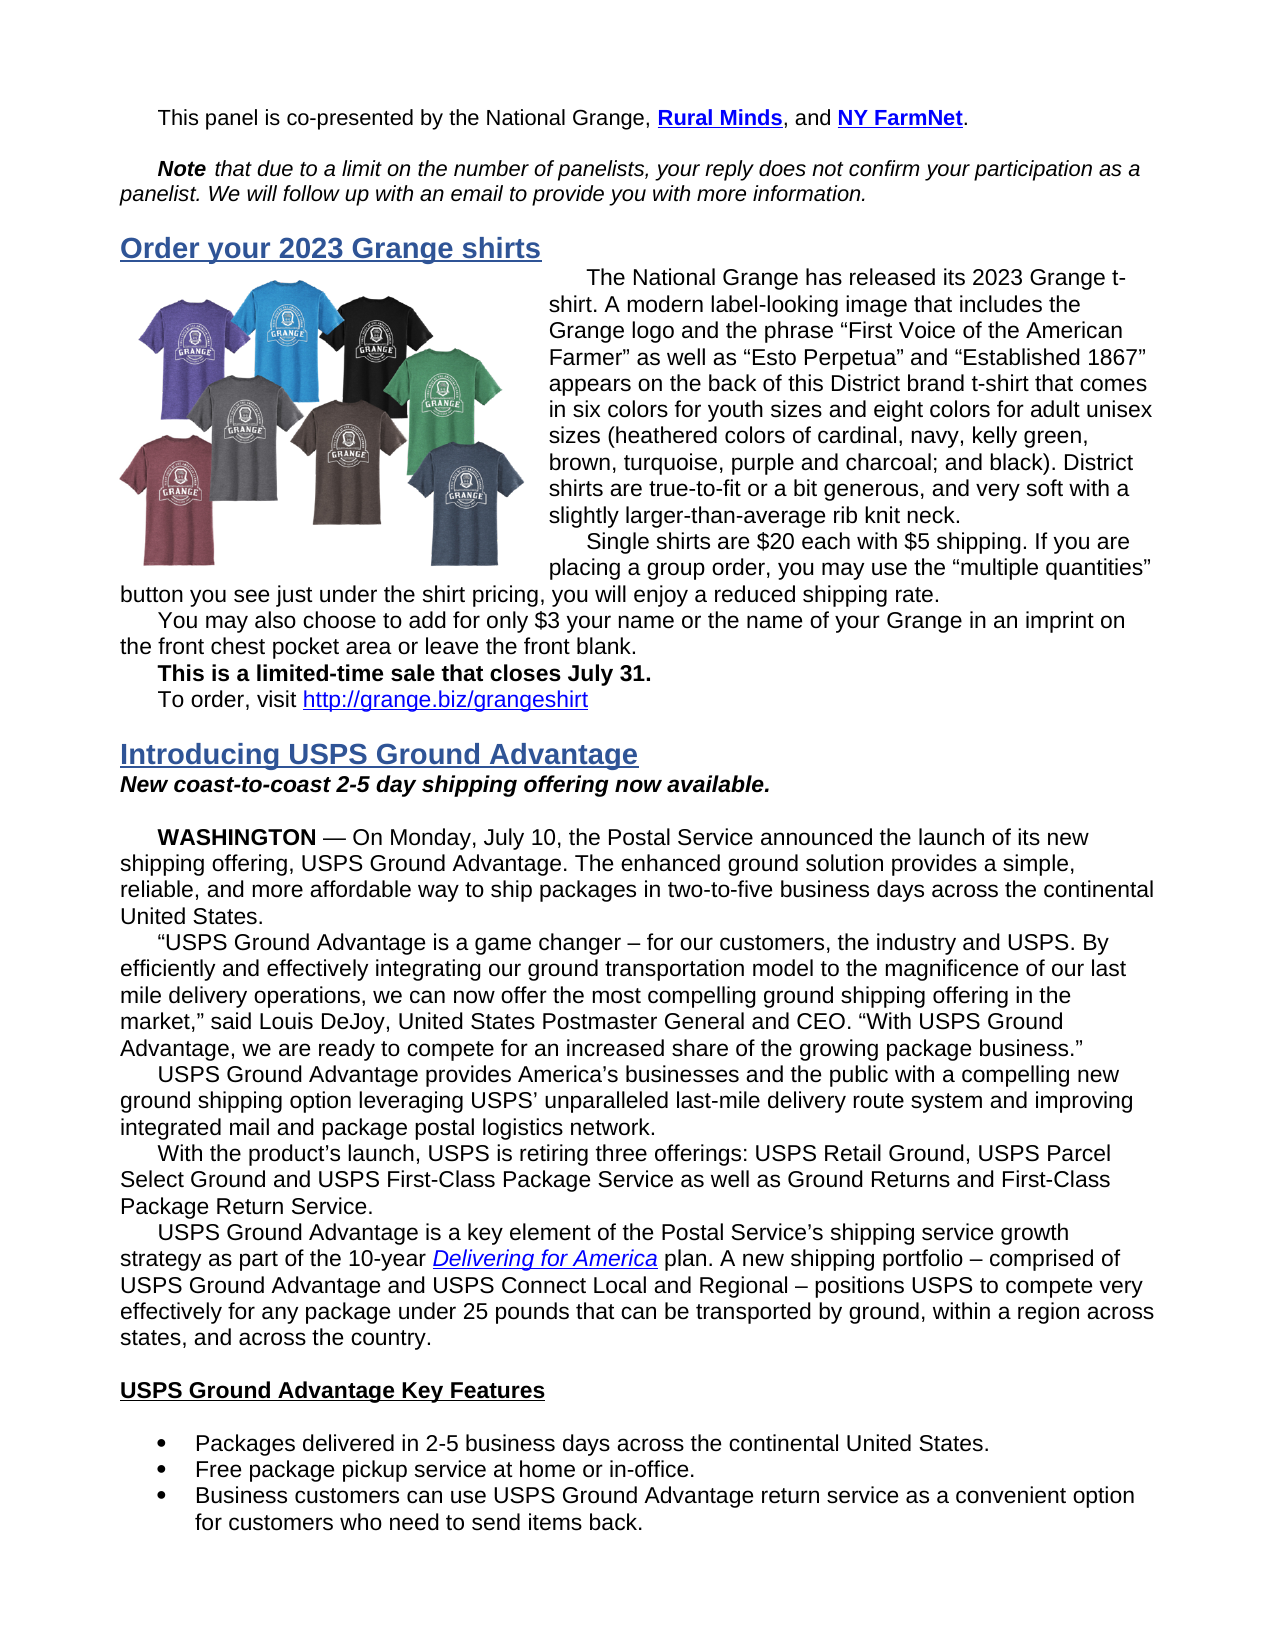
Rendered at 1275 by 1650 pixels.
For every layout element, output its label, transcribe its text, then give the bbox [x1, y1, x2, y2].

text Single shirts are $20 each with $5 shipping. If you are placing a group order, you may use the “multiple quantities” button you see just under the shirt pricing, you will enjoy a reduced shipping rate. [120, 528, 1155, 607]
text To order, visit http://grange.biz/grangeshirt [120, 686, 1155, 712]
text USPS Ground Advantage Key Features [120, 1377, 1155, 1403]
subtitle Introducing USPS Ground Advantage [120, 737, 1155, 771]
picture [113, 274, 530, 572]
subtitle Order your 2023 Grange shirts [120, 231, 1155, 264]
text USPS Ground Advantage provides America’s businesses and the public with a compelling new ground shipping option leveraging USPS’ unparalleled last-mile delivery route system and improving integrated mail and package postal logistics network. [120, 1061, 1155, 1140]
text Note that due to a limit on the number of panelists, your reply does not confirm your participation as a panelist. We will follow up with an email to provide you with more information. [120, 155, 1155, 206]
text “USPS Ground Advantage is a game changer – for our customers, the industry and USPS. By efficiently and effectively integrating our ground transportation model to the magnificence of our last mile delivery operations, we can now offer the most compelling ground shipping offering in the market,” said Louis DeJoy, United States Postmaster General and CEO. “With USPS Ground Advantage, we are ready to compete for an increased share of the growing package business.” [120, 929, 1155, 1061]
text With the product’s launch, USPS is retiring three offerings: USPS Retail Ground, USPS Parcel Select Ground and USPS First-Class Package Service as well as Ground Returns and First-Class Package Return Service. [120, 1140, 1155, 1219]
list Packages delivered in 2-5 business days across the continental United States. [157, 1430, 1155, 1456]
list Business customers can use USPS Ground Advantage return service as a convenient option for customers who need to send items back. [157, 1482, 1155, 1535]
text This is a limited-time sale that closes July 31. [120, 660, 1155, 686]
text WASHINGTON — On Monday, July 10, the Postal Service announced the launch of its new shipping offering, USPS Ground Advantage. The enhanced ground solution provides a simple, reliable, and more affordable way to ship packages in two-to-five business days across the continental United States. [120, 824, 1155, 929]
text New coast-to-coast 2-5 day shipping offering now available. [120, 771, 1155, 797]
text This panel is co-presented by the National Grange, Rural Minds, and NY FarmNet. [120, 105, 1155, 130]
text You may also choose to add for only $3 your name or the name of your Grange in an imprint on the front chest pocket area or leave the front blank. [120, 607, 1155, 660]
list Free package pickup service at home or in-office. [157, 1456, 1155, 1482]
text USPS Ground Advantage is a key element of the Postal Service’s shipping service growth strategy as part of the 10-year Delivering for America plan. A new shipping portfolio – comprised of USPS Ground Advantage and USPS Connect Local and Regional – positions USPS to compete very effectively for any package under 25 pounds that can be transported by ground, within a region across states, and across the country. [120, 1219, 1155, 1351]
